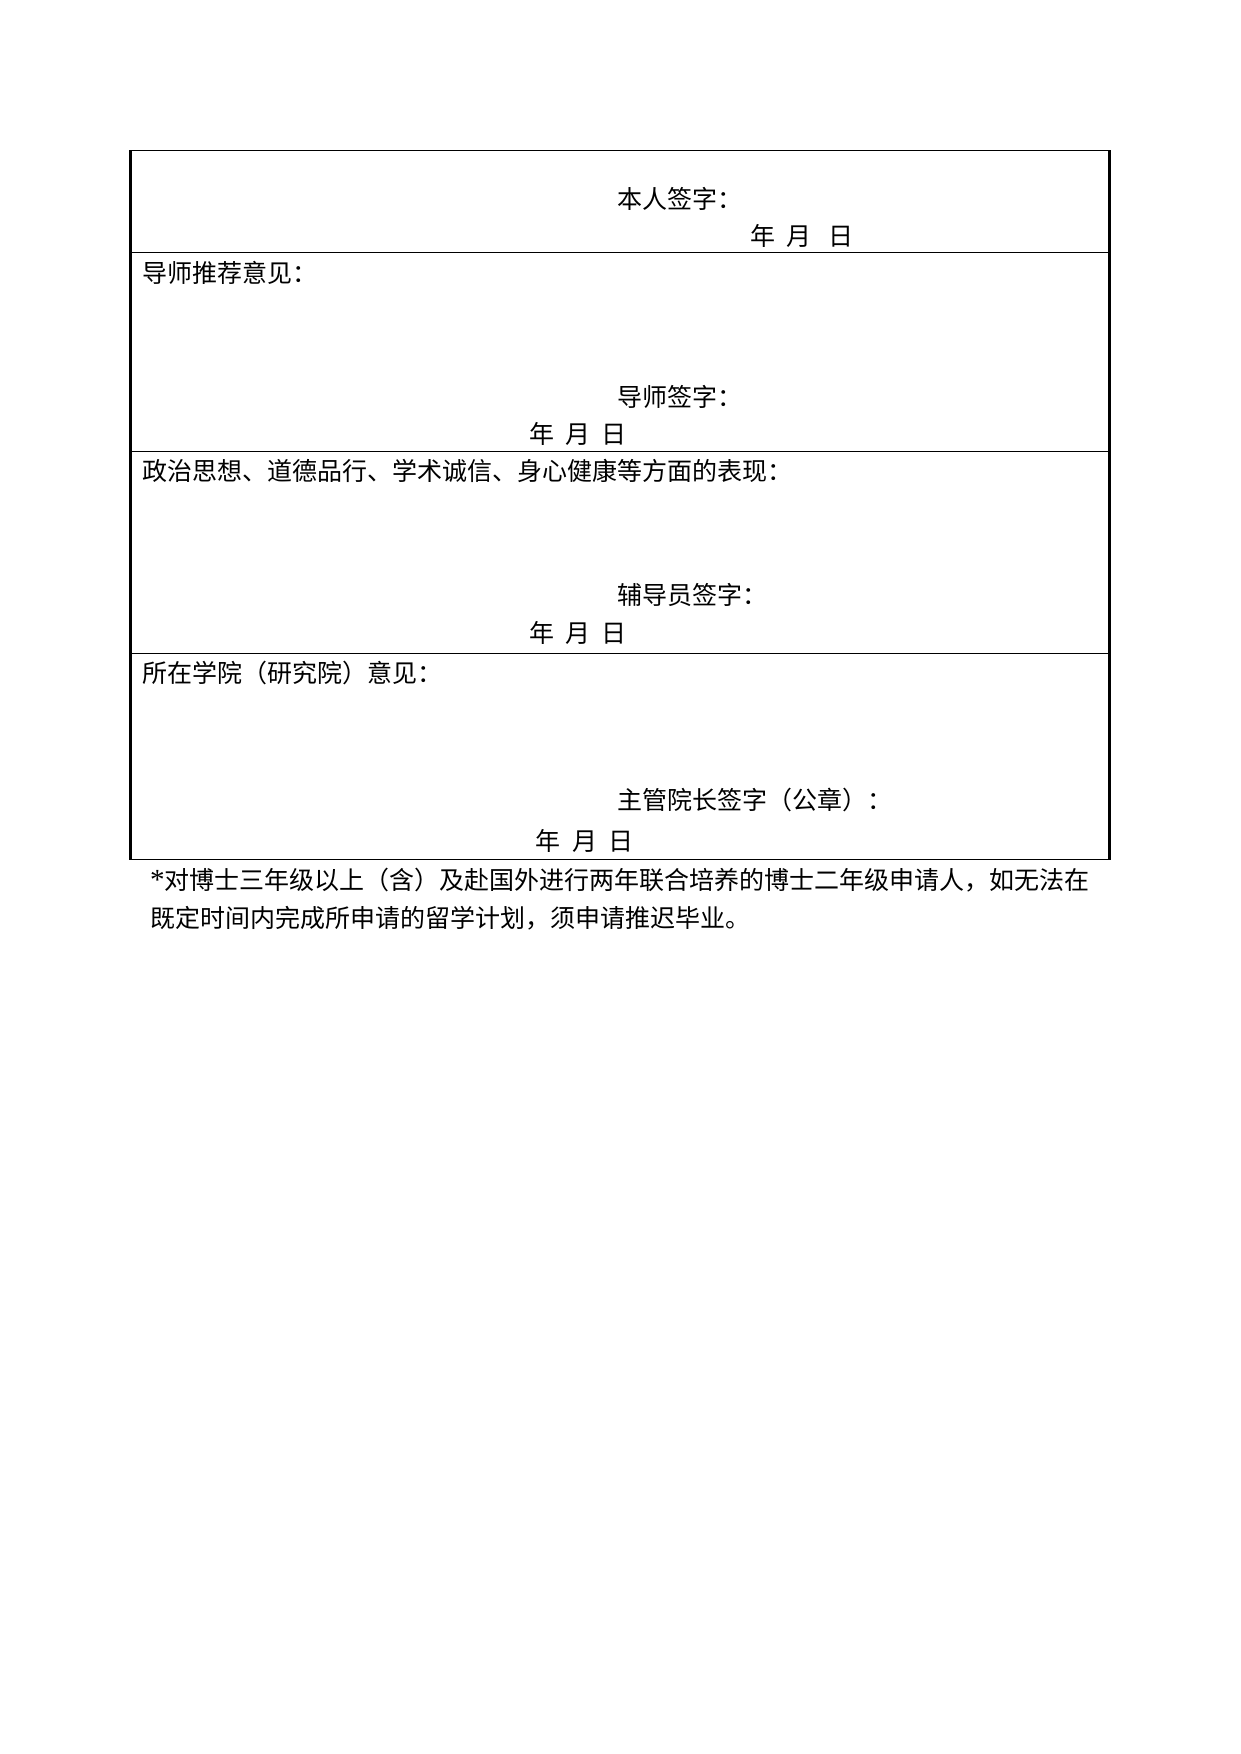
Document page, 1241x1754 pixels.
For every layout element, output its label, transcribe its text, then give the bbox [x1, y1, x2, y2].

table_cell 政治思想、道德品行、学术诚信、身心健康等方面的表现： 辅导员签字： 年 月 日 [132, 452, 1108, 652]
table_cell 导师推荐意见： 导师签字： 年 月 日 [132, 253, 1108, 451]
text *对博士三年级以上（含）及赴国外进行两年联合培养的博士二年级申请人，如无法在既定时间内完成所申请的留学计划，须申请推迟毕业。 [150, 860, 1090, 935]
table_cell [132, 151, 1108, 252]
table_cell 所在学院（研究院）意见： 主管院长签字（公章）： 年 月 日 [132, 654, 1108, 859]
